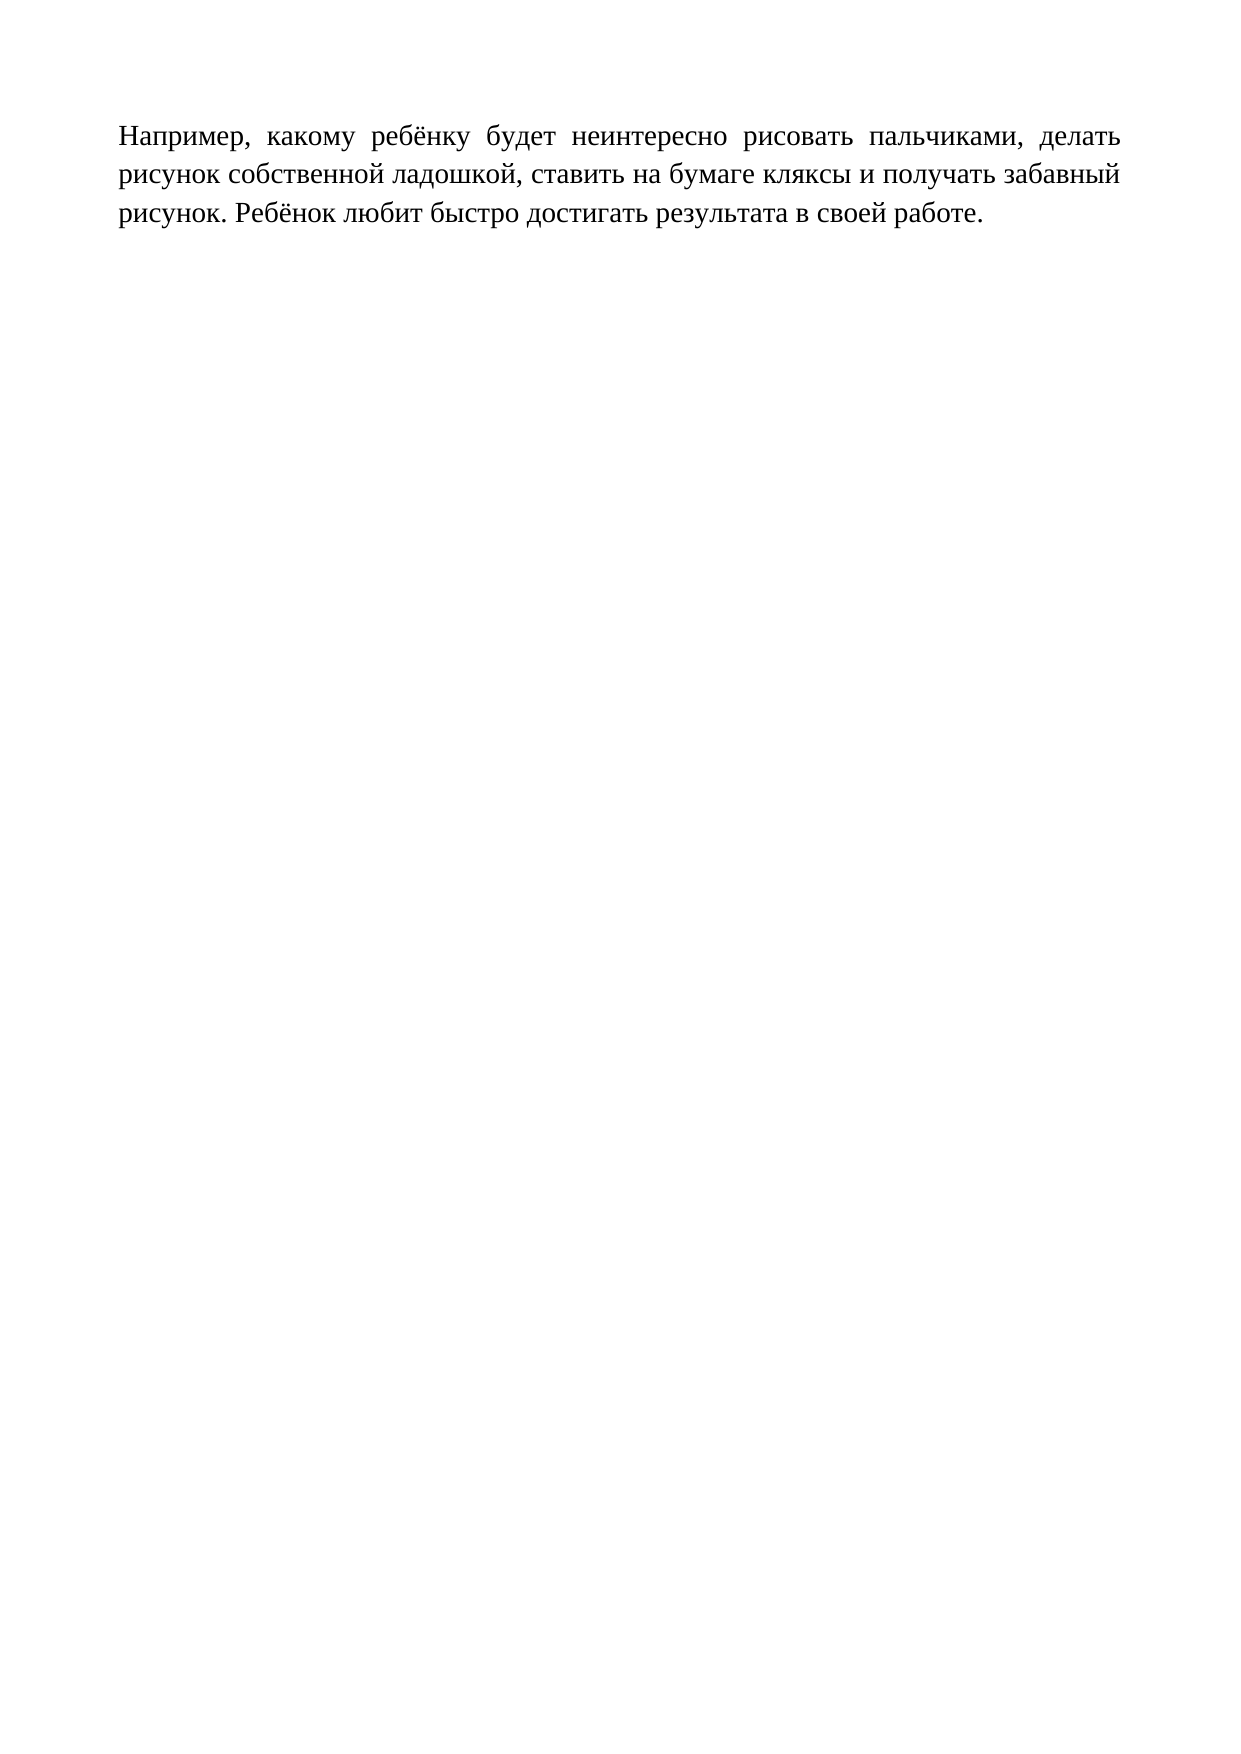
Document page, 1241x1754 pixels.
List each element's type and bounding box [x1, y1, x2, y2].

text [118, 118, 1122, 229]
